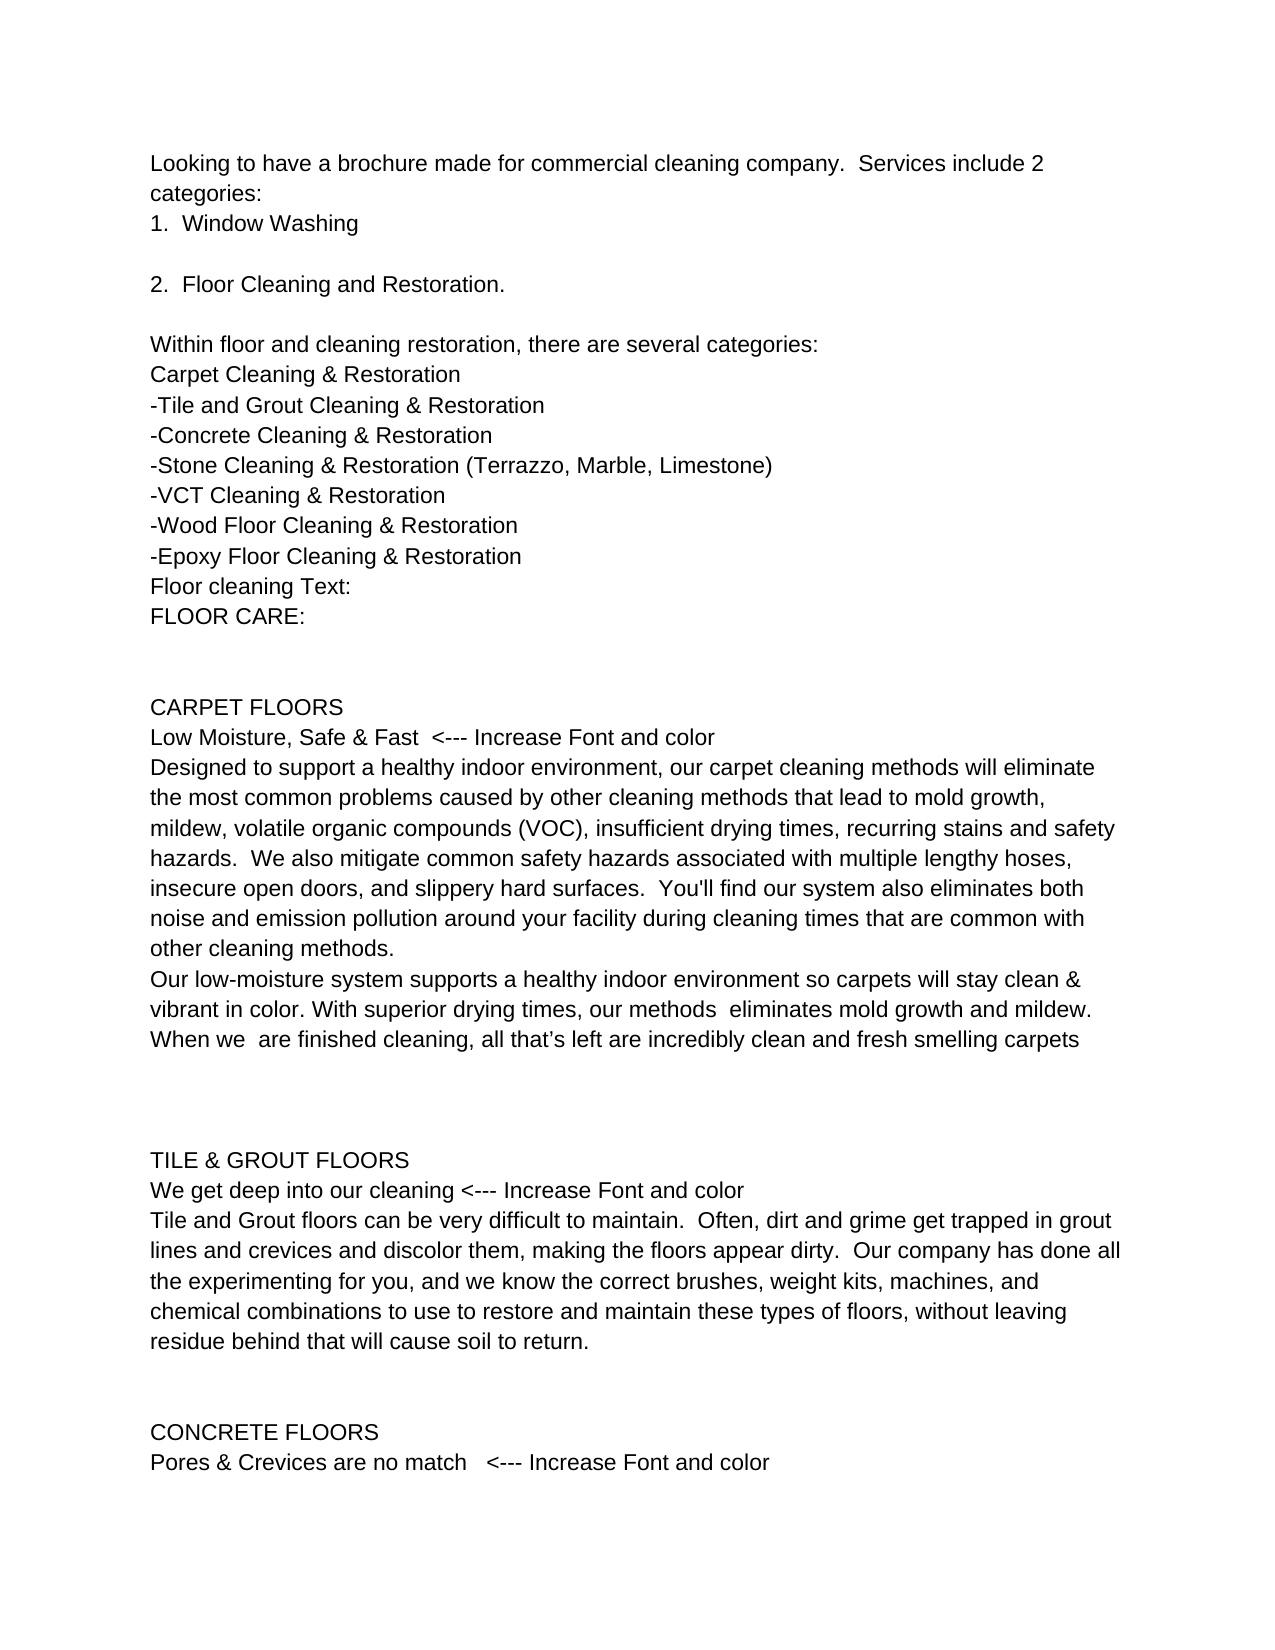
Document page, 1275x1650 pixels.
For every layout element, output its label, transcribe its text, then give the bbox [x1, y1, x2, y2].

text -Tile and Grout Cleaning & Restoration [150, 392, 1125, 418]
text CARPET FLOORS [150, 694, 1125, 720]
text -Concrete Cleaning & Restoration [150, 422, 1125, 448]
text TILE & GROUT FLOORS [150, 1147, 1125, 1173]
text Tile and Grout floors can be very difficult to maintain. Often, dirt and grime get trapped in grout lines and crevices and discolor them, making the floors appear dirty. Our company has done all the experimenting for you, and we know the correct brushes, weight kits, machines, and chemical combinations to use to restore and maintain these types of floors, without leaving residue behind that will cause soil to return. [150, 1207, 1125, 1354]
text -VCT Cleaning & Restoration [150, 482, 1125, 509]
text Our low-moisture system supports a healthy indoor environment so carpets will stay clean & vibrant in color. With superior drying times, our methods eliminates mold growth and mildew. When we are finished cleaning, all that’s left are incredibly clean and fresh smelling carpets [150, 966, 1125, 1052]
text Within floor and cleaning restoration, there are several categories: [150, 331, 1125, 358]
text Pores & Crevices are no match <--- Increase Font and color [150, 1449, 1125, 1475]
text -Stone Cleaning & Restoration (Terrazzo, Marble, Limestone) [150, 452, 1125, 478]
text CONCRETE FLOORS [150, 1419, 1125, 1445]
text FLOOR CARE: [150, 603, 1125, 629]
text Low Moisture, Safe & Fast <--- Increase Font and color [150, 724, 1125, 750]
text -Wood Floor Cleaning & Restoration [150, 512, 1125, 539]
text Floor cleaning Text: [150, 573, 1125, 599]
text 1. Window Washing [150, 210, 1125, 237]
text We get deep into our cleaning <--- Increase Font and color [150, 1177, 1125, 1203]
text 2. Floor Cleaning and Restoration. [150, 271, 1125, 297]
text -Epoxy Floor Cleaning & Restoration [150, 543, 1125, 569]
text Designed to support a healthy indoor environment, our carpet cleaning methods will eliminate the most common problems caused by other cleaning methods that lead to mold growth, mildew, volatile organic compounds (VOC), insufficient drying times, recurring stains and safety hazards. We also mitigate common safety hazards associated with multiple lengthy hoses, insecure open doors, and slippery hard surfaces. You'll find our system also eliminates both noise and emission pollution around your facility during cleaning times that are common with other cleaning methods. [150, 754, 1125, 962]
text Carpet Cleaning & Restoration [150, 361, 1125, 388]
text Looking to have a brochure made for commercial cleaning company. Services include 2 categories: [150, 150, 1125, 207]
